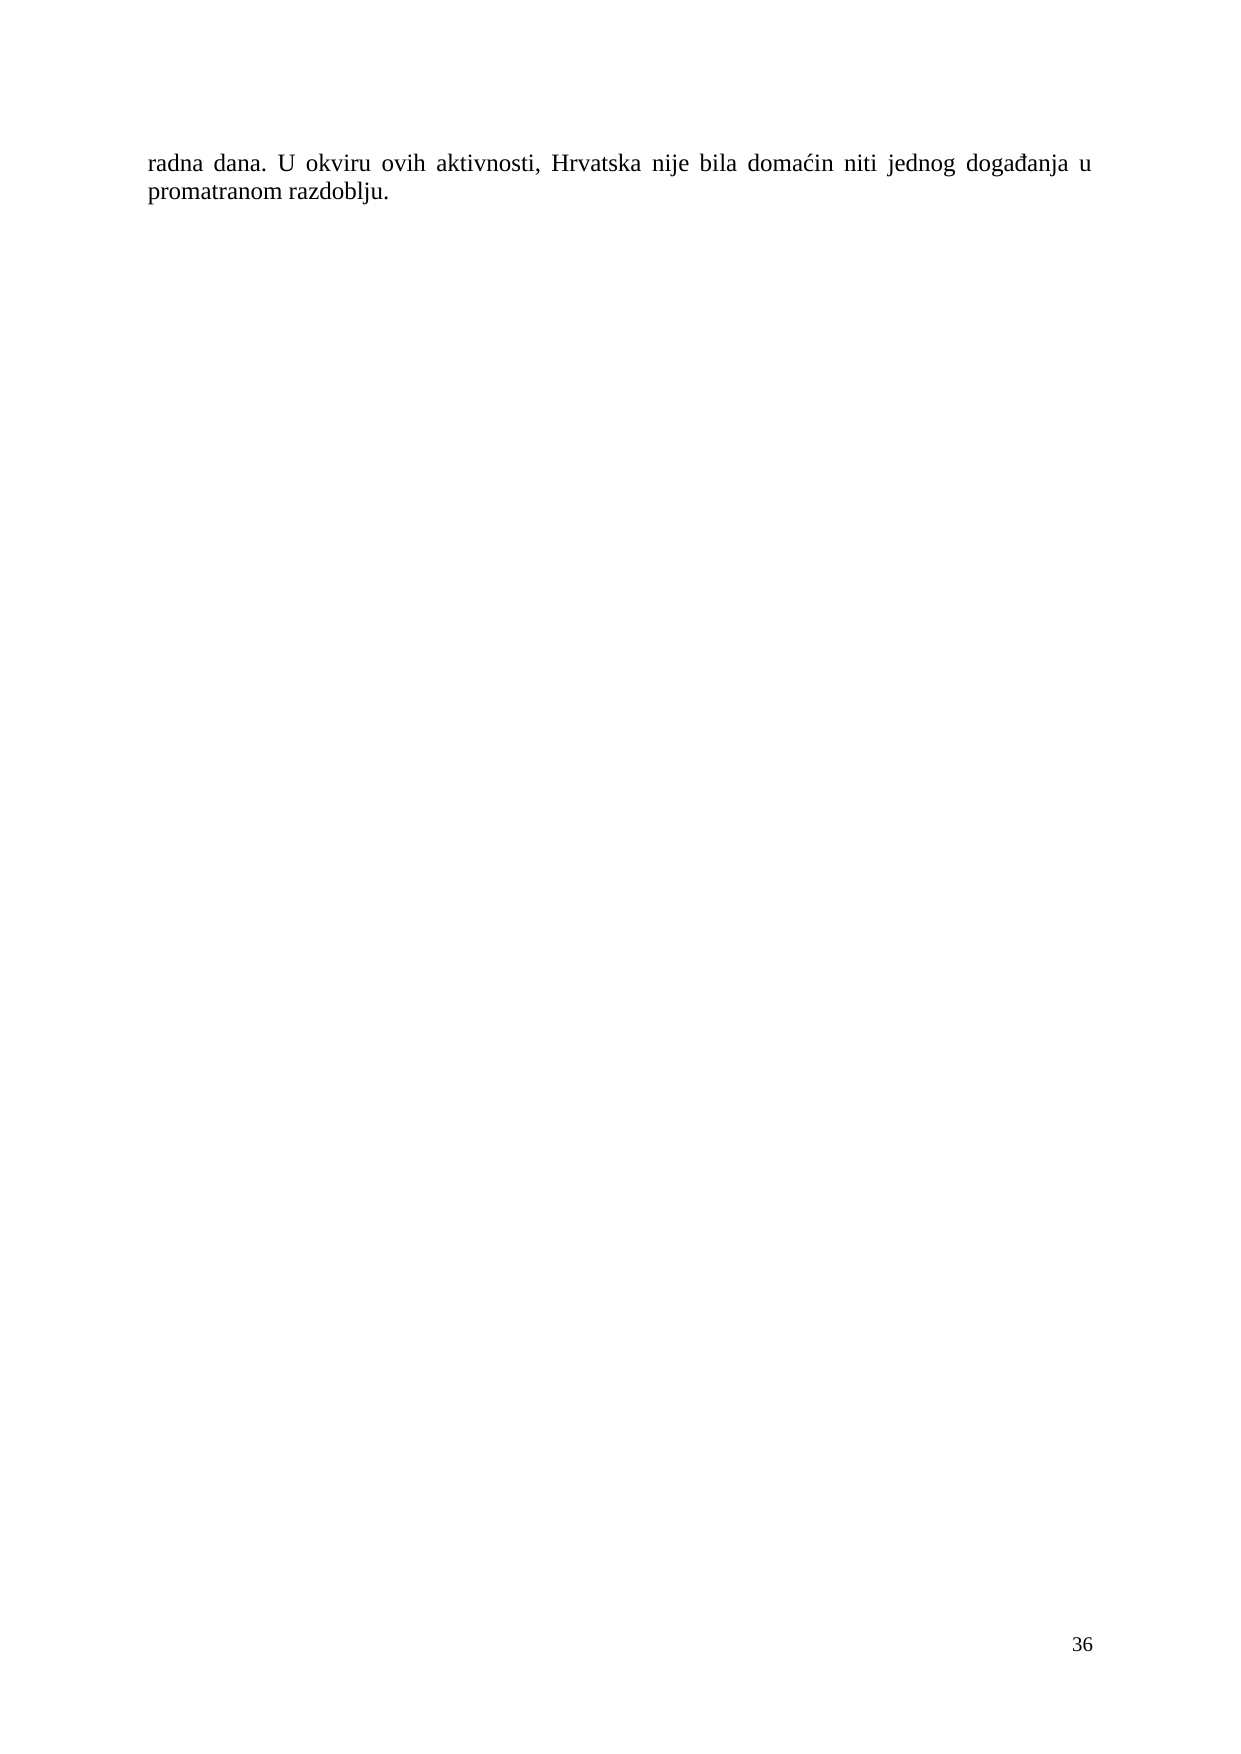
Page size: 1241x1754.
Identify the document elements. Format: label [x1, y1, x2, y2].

text [148, 148, 1093, 205]
